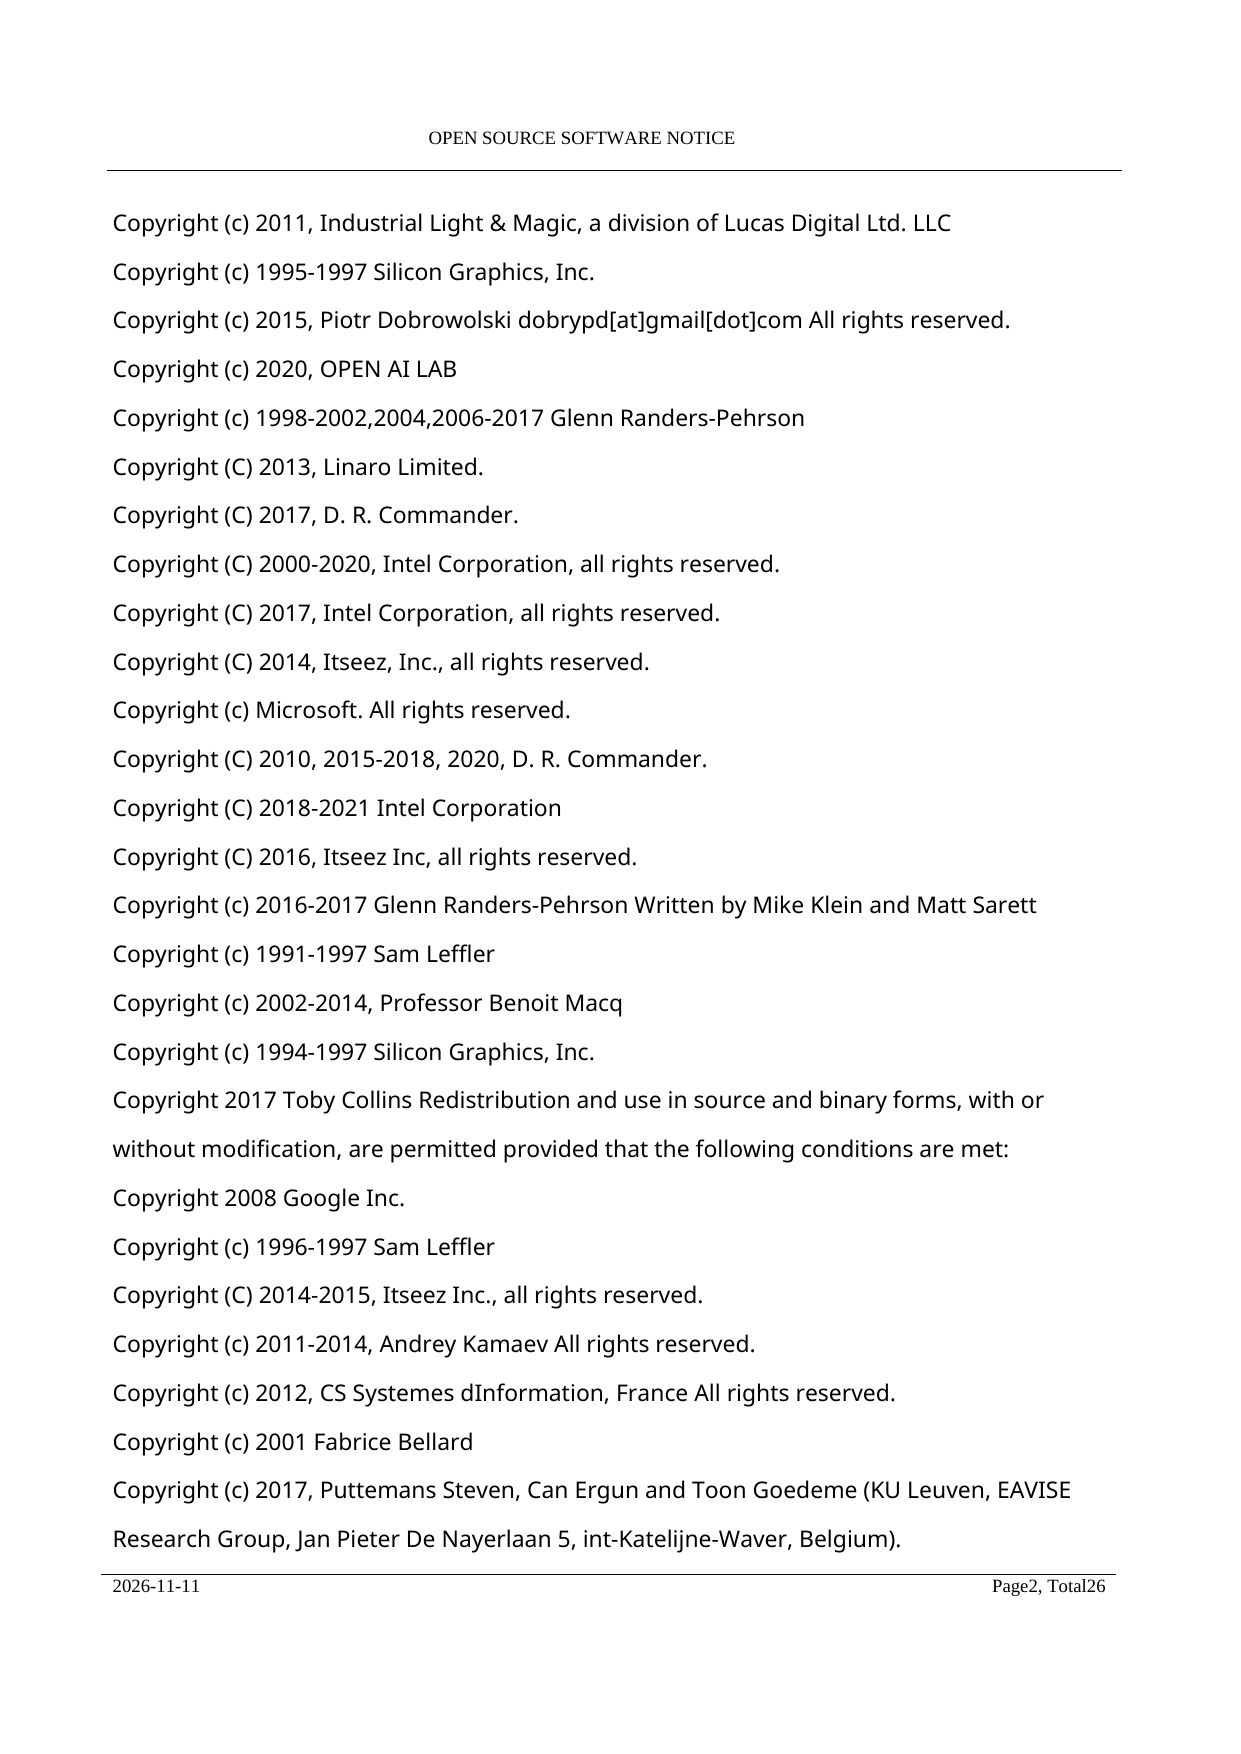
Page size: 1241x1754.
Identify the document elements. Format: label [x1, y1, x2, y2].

text [112, 206, 1128, 1555]
